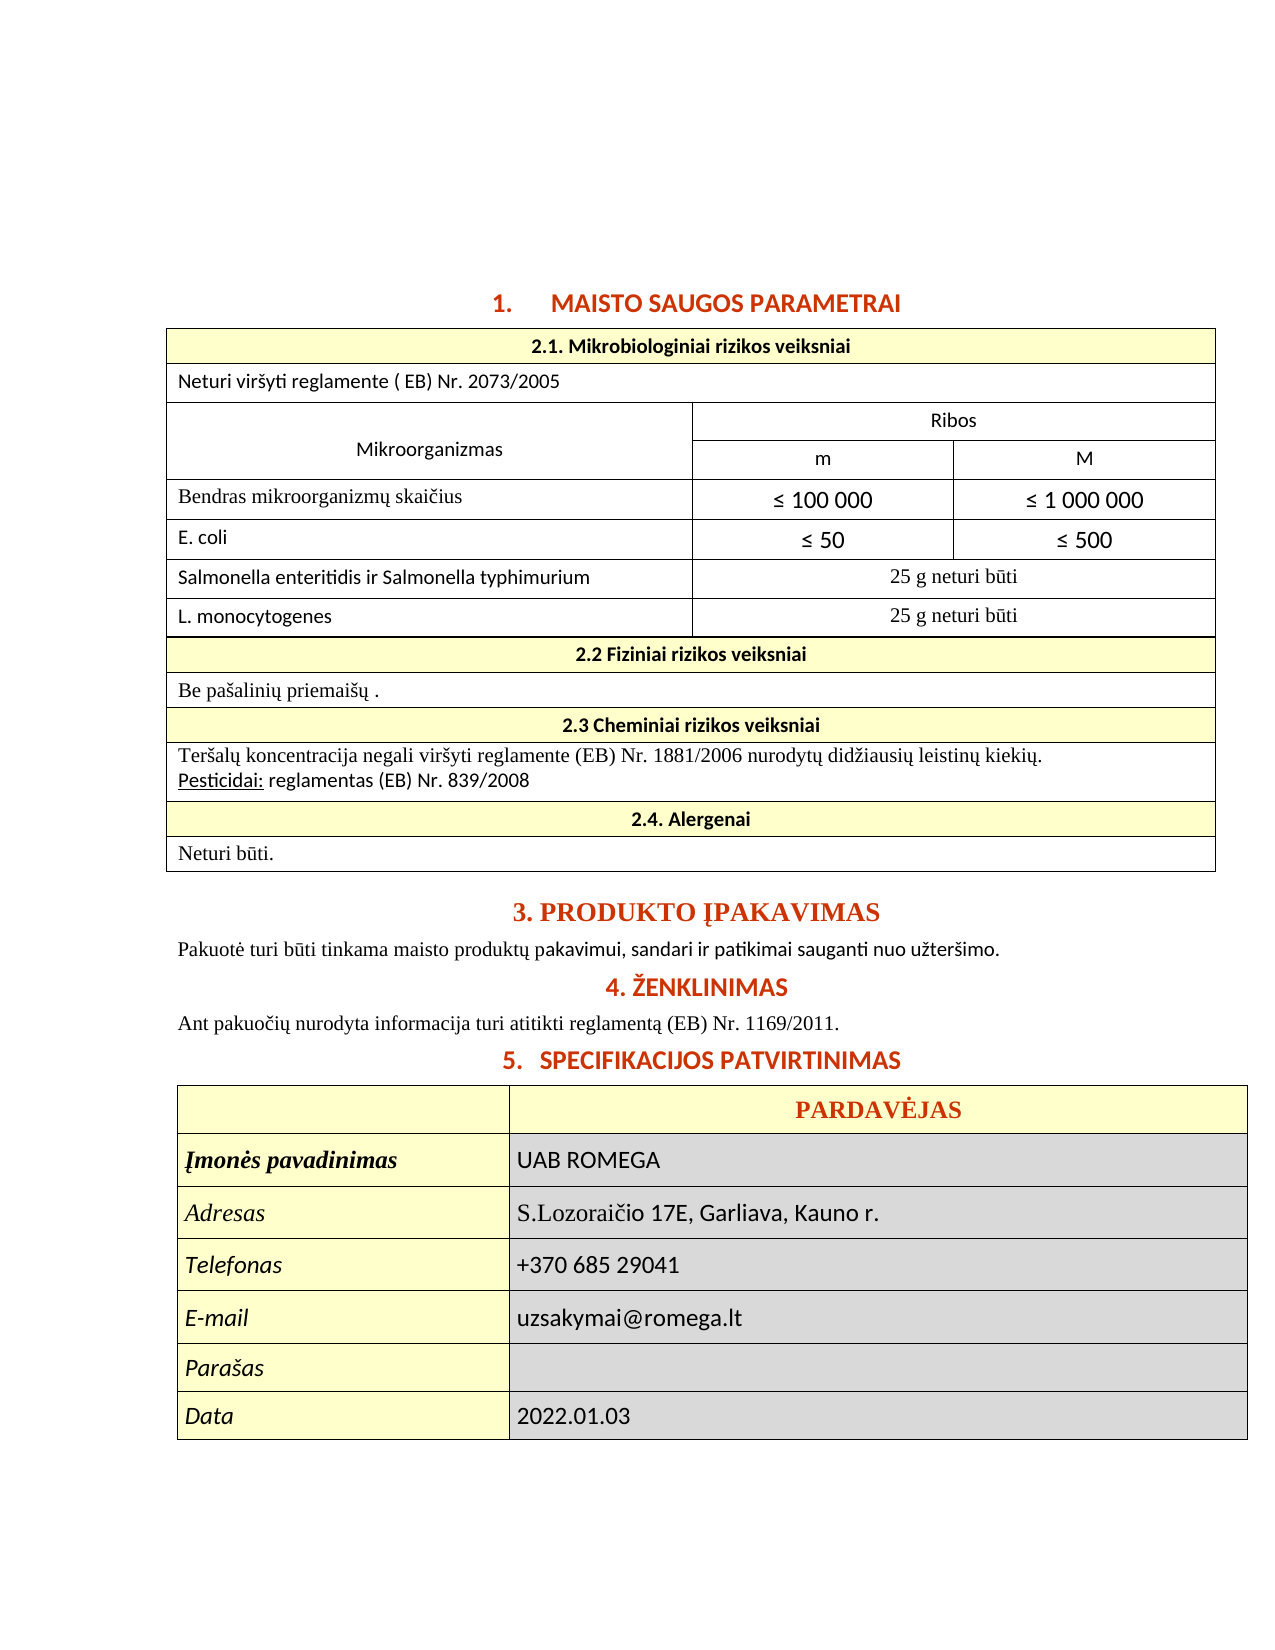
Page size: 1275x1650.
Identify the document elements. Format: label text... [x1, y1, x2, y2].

table_cell L. monocytogenes [167, 599, 692, 636]
table_cell S.Lozoraičio 17E, Garliava, Kauno r. [510, 1187, 1247, 1238]
list Pakuotė turi būti tinkama maisto produktų pakavimui, sandari ir patikimai sauganti nuo užteršimo. [177, 936, 1216, 961]
table_cell Adresas [178, 1187, 509, 1238]
table_header 2.1. Mikrobiologiniai rizikos veiksniai [167, 329, 1215, 363]
table_cell ≤ 100 000 [693, 480, 953, 519]
table_cell 2.4. Alergenai [167, 802, 1215, 836]
table_cell Įmonės pavadinimas [178, 1134, 509, 1186]
table_cell Ribos [693, 403, 1215, 440]
table_cell Data [178, 1392, 509, 1439]
table_cell Neturi viršyti reglamente ( EB) Nr. 2073/2005 [167, 364, 1215, 402]
table_cell Bendras mikroorganizmų skaičius [167, 480, 692, 519]
table_cell m [693, 441, 953, 479]
text MAISTO SAUGOS PARAMETRAI [177, 286, 1216, 319]
table_cell E-mail [178, 1291, 509, 1343]
table_cell 2.3 Cheminiai rizikos veiksniai [167, 708, 1215, 742]
list 4. ŽENKLINIMAS [177, 970, 1216, 1003]
table_cell 25 g neturi būti [693, 599, 1215, 636]
table_cell Salmonella enteritidis ir Salmonella typhimurium [167, 560, 692, 598]
table_cell Mikroorganizmas [167, 403, 692, 479]
table_cell 2.2 Fiziniai rizikos veiksniai [167, 638, 1215, 672]
table_cell Parašas [178, 1344, 509, 1391]
table_header PARDAVĖJAS [510, 1086, 1247, 1133]
table_cell M [954, 441, 1215, 479]
list Ant pakuočių nurodyta informacija turi atitikti reglamentą (EB) Nr. 1169/2011. [177, 1011, 1216, 1035]
table_cell E. coli [167, 520, 692, 559]
table_cell Teršalų koncentracija negali viršyti reglamente (EB) Nr. 1881/2006 nurodytų didžiausių leistinų kiekių. Pesticidai: reglamentas (EB) Nr. 839/2008 [167, 743, 1215, 801]
list SPECIFIKACIJOS PATVIRTINIMAS [502, 1043, 1216, 1077]
table_cell Neturi būti. [167, 837, 1215, 871]
table_cell ≤ 500 [954, 520, 1215, 559]
table_header [178, 1086, 509, 1133]
table_cell 25 g neturi būti [693, 560, 1215, 598]
table_cell [510, 1344, 1247, 1391]
table_cell ≤ 1 000 000 [954, 480, 1215, 519]
table_cell 2022.01.03 [510, 1392, 1247, 1439]
list 3. PRODUKTO ĮPAKAVIMAS [177, 897, 1216, 928]
table_cell Be pašalinių priemaišų . [167, 673, 1215, 707]
table_cell ≤ 50 [693, 520, 953, 559]
table_cell UAB ROMEGA [510, 1134, 1247, 1186]
table_cell uzsakymai@romega.lt [510, 1291, 1247, 1343]
table_cell +370 685 29041 [510, 1239, 1247, 1290]
table_cell Telefonas [178, 1239, 509, 1290]
